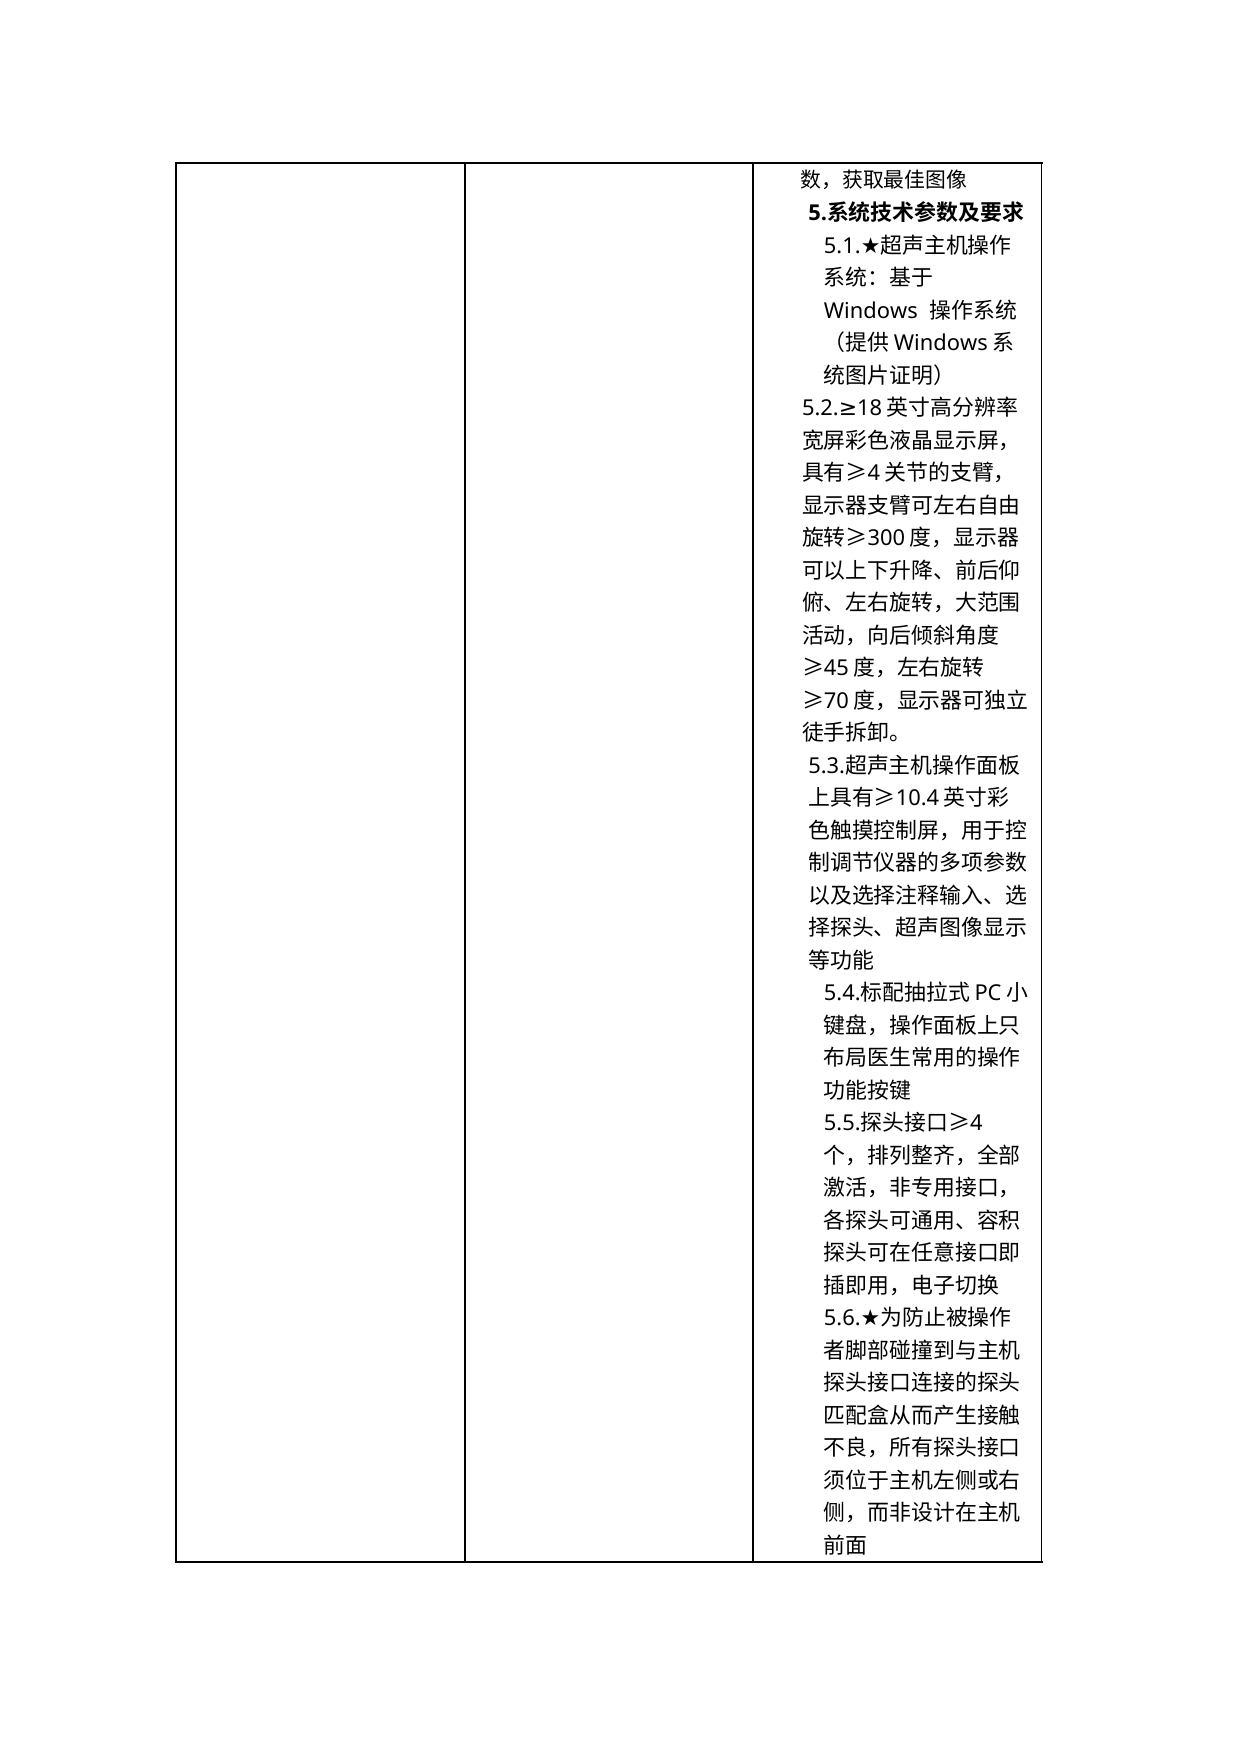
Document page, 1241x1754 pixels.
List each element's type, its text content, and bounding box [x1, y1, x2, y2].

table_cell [754, 164, 1041, 1561]
table_cell ★ [466, 164, 752, 1561]
table_cell 1 [177, 164, 464, 1561]
